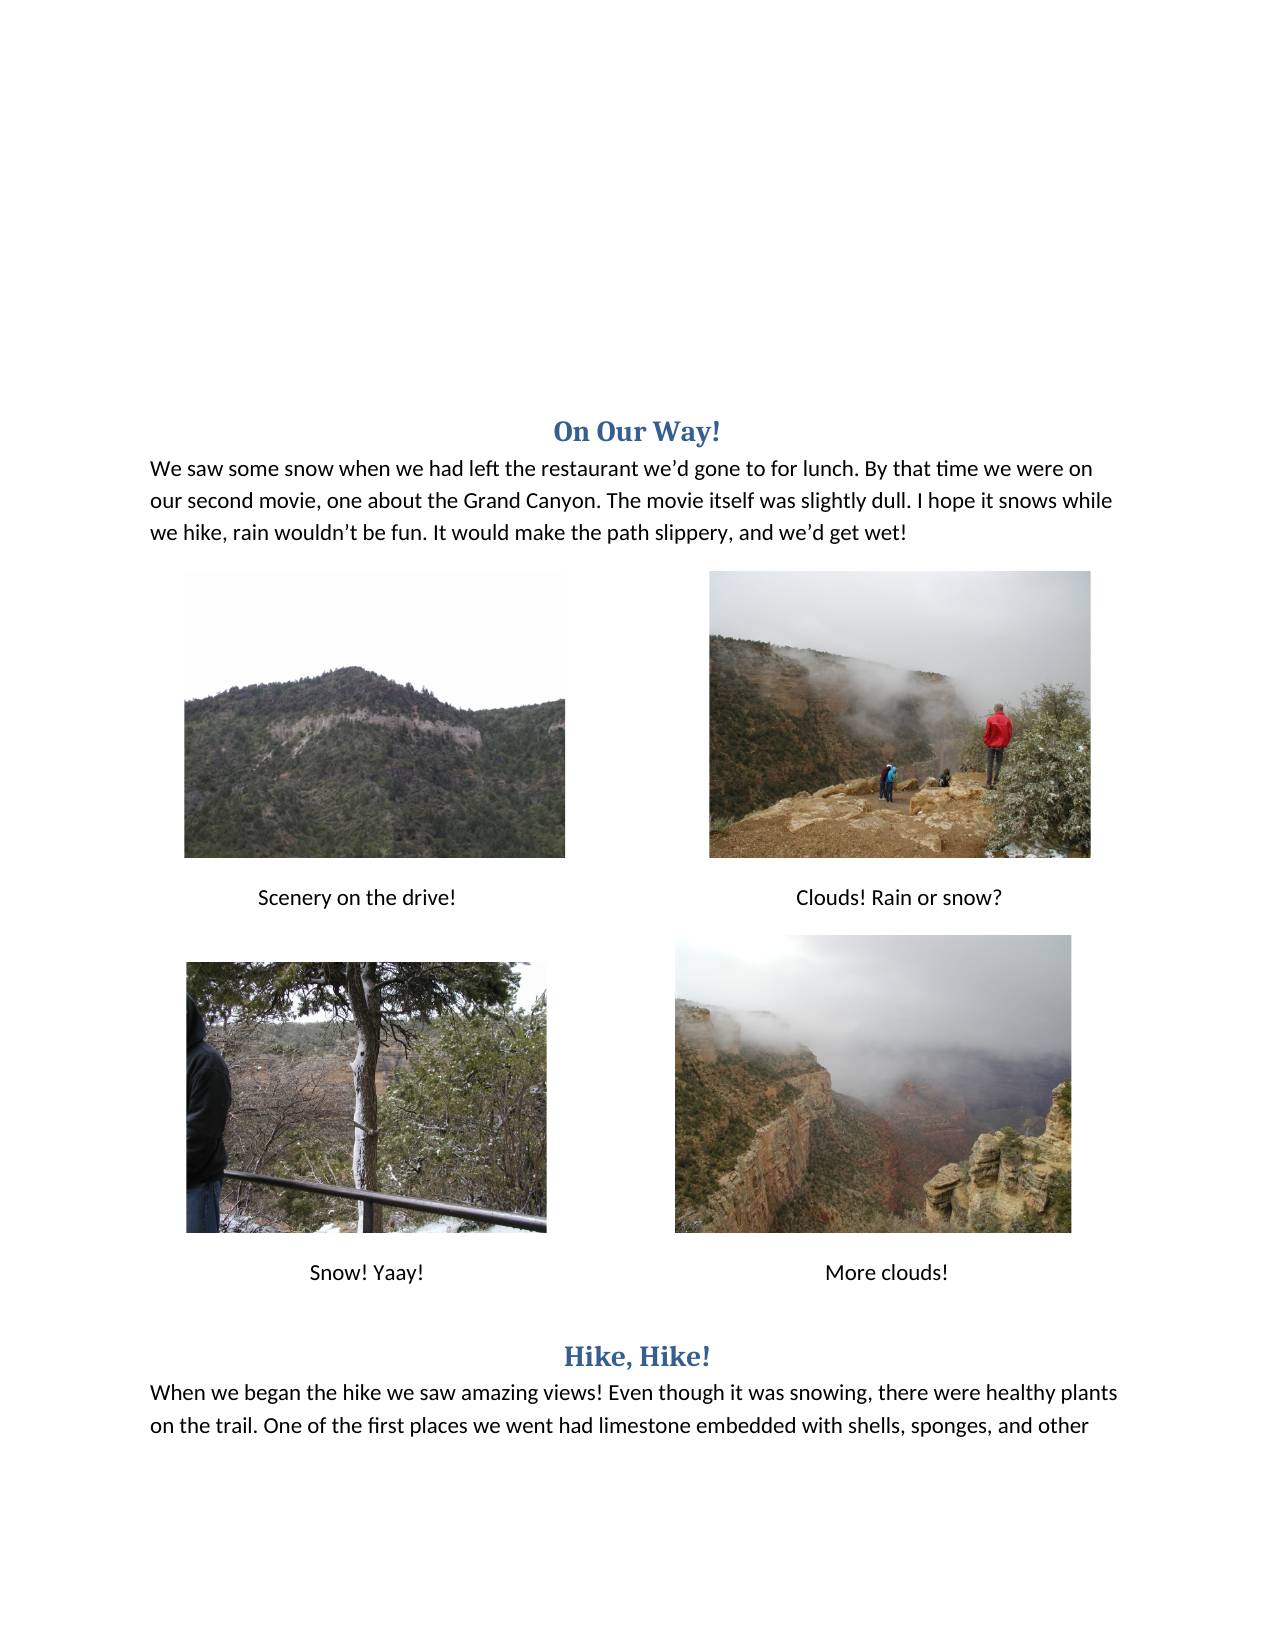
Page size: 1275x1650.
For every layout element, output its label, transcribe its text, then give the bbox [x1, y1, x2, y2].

picture [186, 962, 547, 1233]
picture [184, 572, 565, 858]
subtitle On Our Way! [150, 416, 1125, 449]
picture [709, 571, 1091, 858]
picture [675, 935, 1072, 1233]
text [150, 1378, 1125, 1439]
text Scenery on the drive! Clouds! Rain or snow? [150, 883, 1125, 911]
subtitle Hike, Hike! [150, 1340, 1125, 1373]
text We saw some snow when we had left the restaurant we’d gone to for lunch. By that time we were on our second movie, one about the Grand Canyon. The movie itself was slightly dull. I hope it snows while we hike, rain wouldn’t be fun. It would make the path slippery, and we’d get wet! [150, 454, 1125, 547]
text Snow! Yaay! More clouds! [150, 1258, 1125, 1286]
